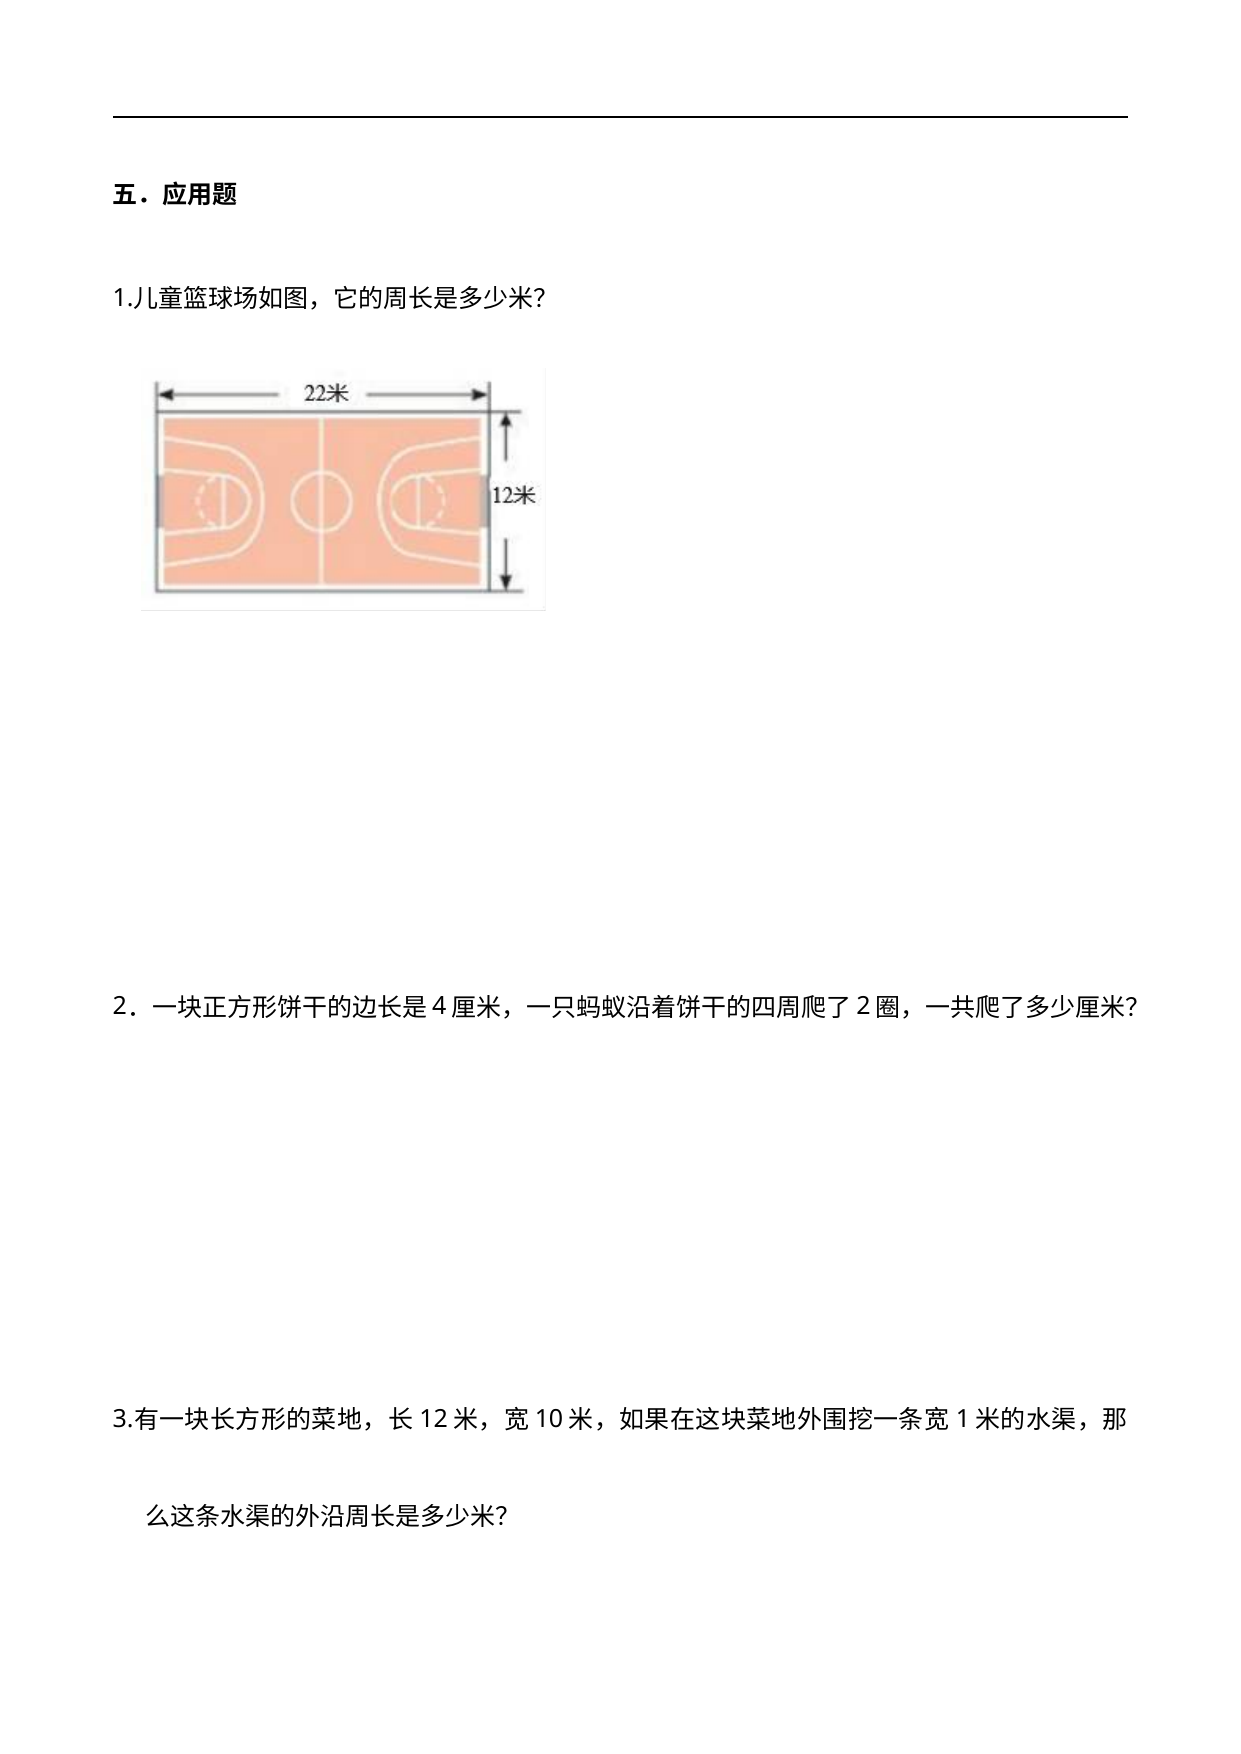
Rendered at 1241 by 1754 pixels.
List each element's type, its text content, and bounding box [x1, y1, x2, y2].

text 1.儿童篮球场如图，它的周长是多少米？ [112, 264, 1128, 329]
text 3.有一块长方形的菜地，长12米，宽10米，如果在这块菜地外围挖一条宽1米的水渠，那么这条水渠的外沿周长是多少米？ [112, 1385, 1128, 1547]
text 五．应用题 [112, 161, 1128, 226]
picture [141, 368, 546, 611]
text 2．一块正方形饼干的边长是4厘米，一只蚂蚁沿着饼干的四周爬了2圈，一共爬了多少厘米？ [112, 973, 1128, 1038]
